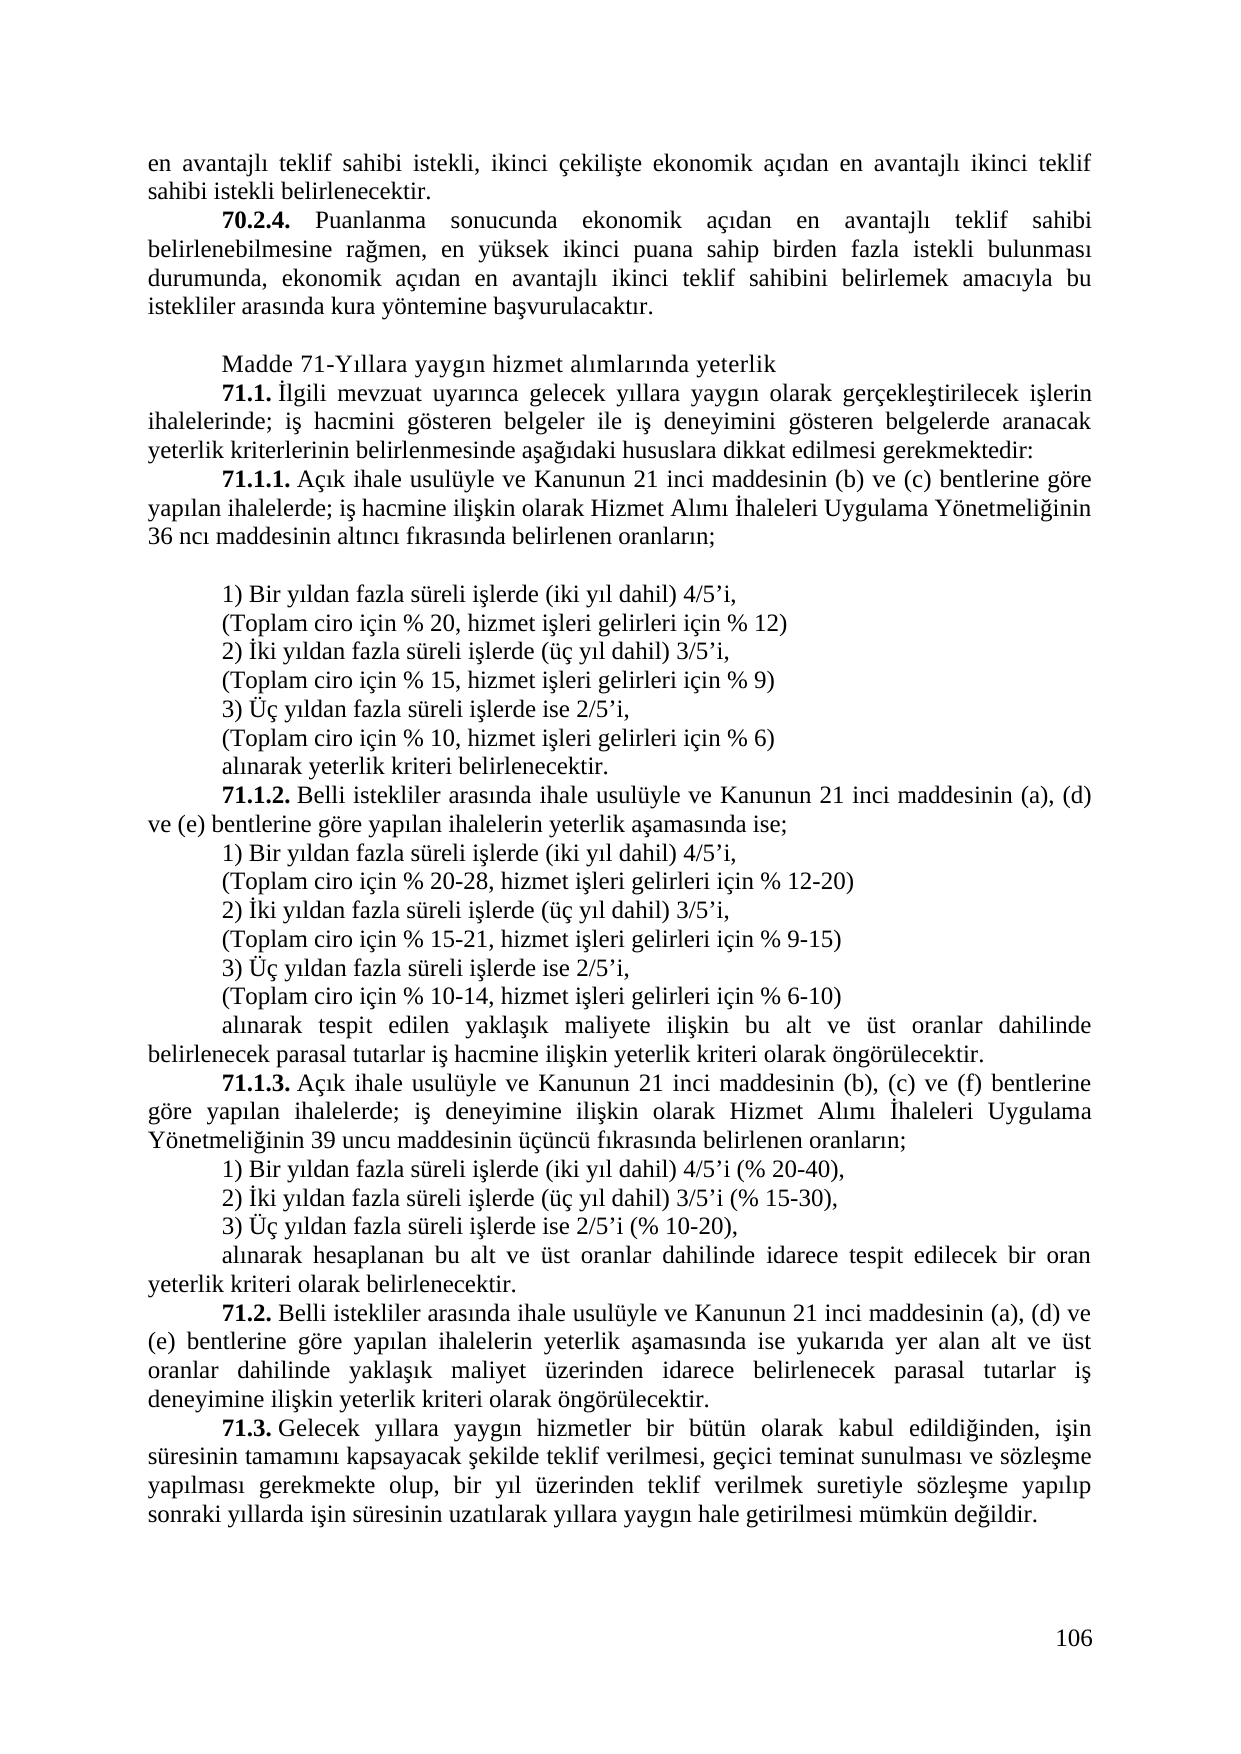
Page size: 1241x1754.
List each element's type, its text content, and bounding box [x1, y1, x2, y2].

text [148, 148, 1092, 205]
text (Toplam ciro için % 20-28, hizmet işleri gelirleri için % 12-20) [148, 866, 1092, 895]
text (Toplam ciro için % 20, hizmet işleri gelirleri için % 12) [148, 608, 1092, 636]
text (Toplam ciro için % 10, hizmet işleri gelirleri için % 6) [148, 723, 1092, 751]
text 2) İki yıldan fazla süreli işlerde (üç yıl dahil) 3/5’i, [148, 895, 1092, 924]
text 71.1.1. Açık ihale usulüyle ve Kanunun 21 inci maddesinin (b) ve (c) bentlerine göre yapılan ihalelerde; iş hacmine ilişkin olarak Hizmet Alımı İhaleleri Uygulama Yönetmeliğinin 36 ncı maddesinin altıncı fıkrasında belirlenen oranların; [148, 464, 1092, 550]
text 71.1.3. Açık ihale usulüyle ve Kanunun 21 inci maddesinin (b), (c) ve (f) bentlerine göre yapılan ihalelerde; iş deneyimine ilişkin olarak Hizmet Alımı İhaleleri Uygulama Yönetmeliğinin 39 uncu maddesinin üçüncü fıkrasında belirlenen oranların; [148, 1068, 1092, 1154]
text 3) Üç yıldan fazla süreli işlerde ise 2/5’i, [148, 694, 1092, 723]
text alınarak yeterlik kriteri belirlenecektir. [148, 751, 1092, 780]
text 71.3. Gelecek yıllara yaygın hizmetler bir bütün olarak kabul edildiğinden, işin süresinin tamamını kapsayacak şekilde teklif verilmesi, geçici teminat sunulması ve sözleşme yapılması gerekmekte olup, bir yıl üzerinden teklif verilmek suretiyle sözleşme yapılıp sonraki yıllarda işin süresinin uzatılarak yıllara yaygın hale getirilmesi mümkün değildir. [148, 1413, 1092, 1528]
text alınarak hesaplanan bu alt ve üst oranlar dahilinde idarece tespit edilecek bir oran yeterlik kriteri olarak belirlenecektir. [148, 1240, 1092, 1298]
text 1) Bir yıldan fazla süreli işlerde (iki yıl dahil) 4/5’i, [148, 838, 1092, 866]
text 71.1. İlgili mevzuat uyarınca gelecek yıllara yaygın olarak gerçekleştirilecek işlerin ihalelerinde; iş hacmini gösteren belgeler ile iş deneyimini gösteren belgelerde aranacak yeterlik kriterlerinin belirlenmesinde aşağıdaki hususlara dikkat edilmesi gerekmektedir: [148, 378, 1092, 464]
text 1) Bir yıldan fazla süreli işlerde (iki yıl dahil) 4/5’i, [148, 579, 1092, 608]
subtitle Madde 71-Yıllara yaygın hizmet alımlarında yeterlik [148, 349, 1092, 378]
text (Toplam ciro için % 10-14, hizmet işleri gelirleri için % 6-10) [148, 981, 1092, 1010]
text 2) İki yıldan fazla süreli işlerde (üç yıl dahil) 3/5’i (% 15-30), [148, 1183, 1092, 1211]
text alınarak tespit edilen yaklaşık maliyete ilişkin bu alt ve üst oranlar dahilinde belirlenecek parasal tutarlar iş hacmine ilişkin yeterlik kriteri olarak öngörülecektir. [148, 1010, 1092, 1068]
text 1) Bir yıldan fazla süreli işlerde (iki yıl dahil) 4/5’i (% 20-40), [148, 1154, 1092, 1183]
text (Toplam ciro için % 15, hizmet işleri gelirleri için % 9) [148, 665, 1092, 694]
text 71.1.2. Belli istekliler arasında ihale usulüyle ve Kanunun 21 inci maddesinin (a), (d) ve (e) bentlerine göre yapılan ihalelerin yeterlik aşamasında ise; [148, 780, 1092, 838]
text 2) İki yıldan fazla süreli işlerde (üç yıl dahil) 3/5’i, [148, 636, 1092, 665]
text 3) Üç yıldan fazla süreli işlerde ise 2/5’i (% 10-20), [148, 1211, 1092, 1240]
text (Toplam ciro için % 15-21, hizmet işleri gelirleri için % 9-15) [148, 924, 1092, 953]
text 70.2.4. Puanlanma sonucunda ekonomik açıdan en avantajlı teklif sahibi belirlenebilmesine rağmen, en yüksek ikinci puana sahip birden fazla istekli bulunması durumunda, ekonomik açıdan en avantajlı ikinci teklif sahibini belirlemek amacıyla bu istekliler arasında kura yöntemine başvurulacaktır. [148, 205, 1092, 320]
text 71.2. Belli istekliler arasında ihale usulüyle ve Kanunun 21 inci maddesinin (a), (d) ve (e) bentlerine göre yapılan ihalelerin yeterlik aşamasında ise yukarıda yer alan alt ve üst oranlar dahilinde yaklaşık maliyet üzerinden idarece belirlenecek parasal tutarlar iş deneyimine ilişkin yeterlik kriteri olarak öngörülecektir. [148, 1298, 1092, 1413]
text 3) Üç yıldan fazla süreli işlerde ise 2/5’i, [148, 953, 1092, 981]
